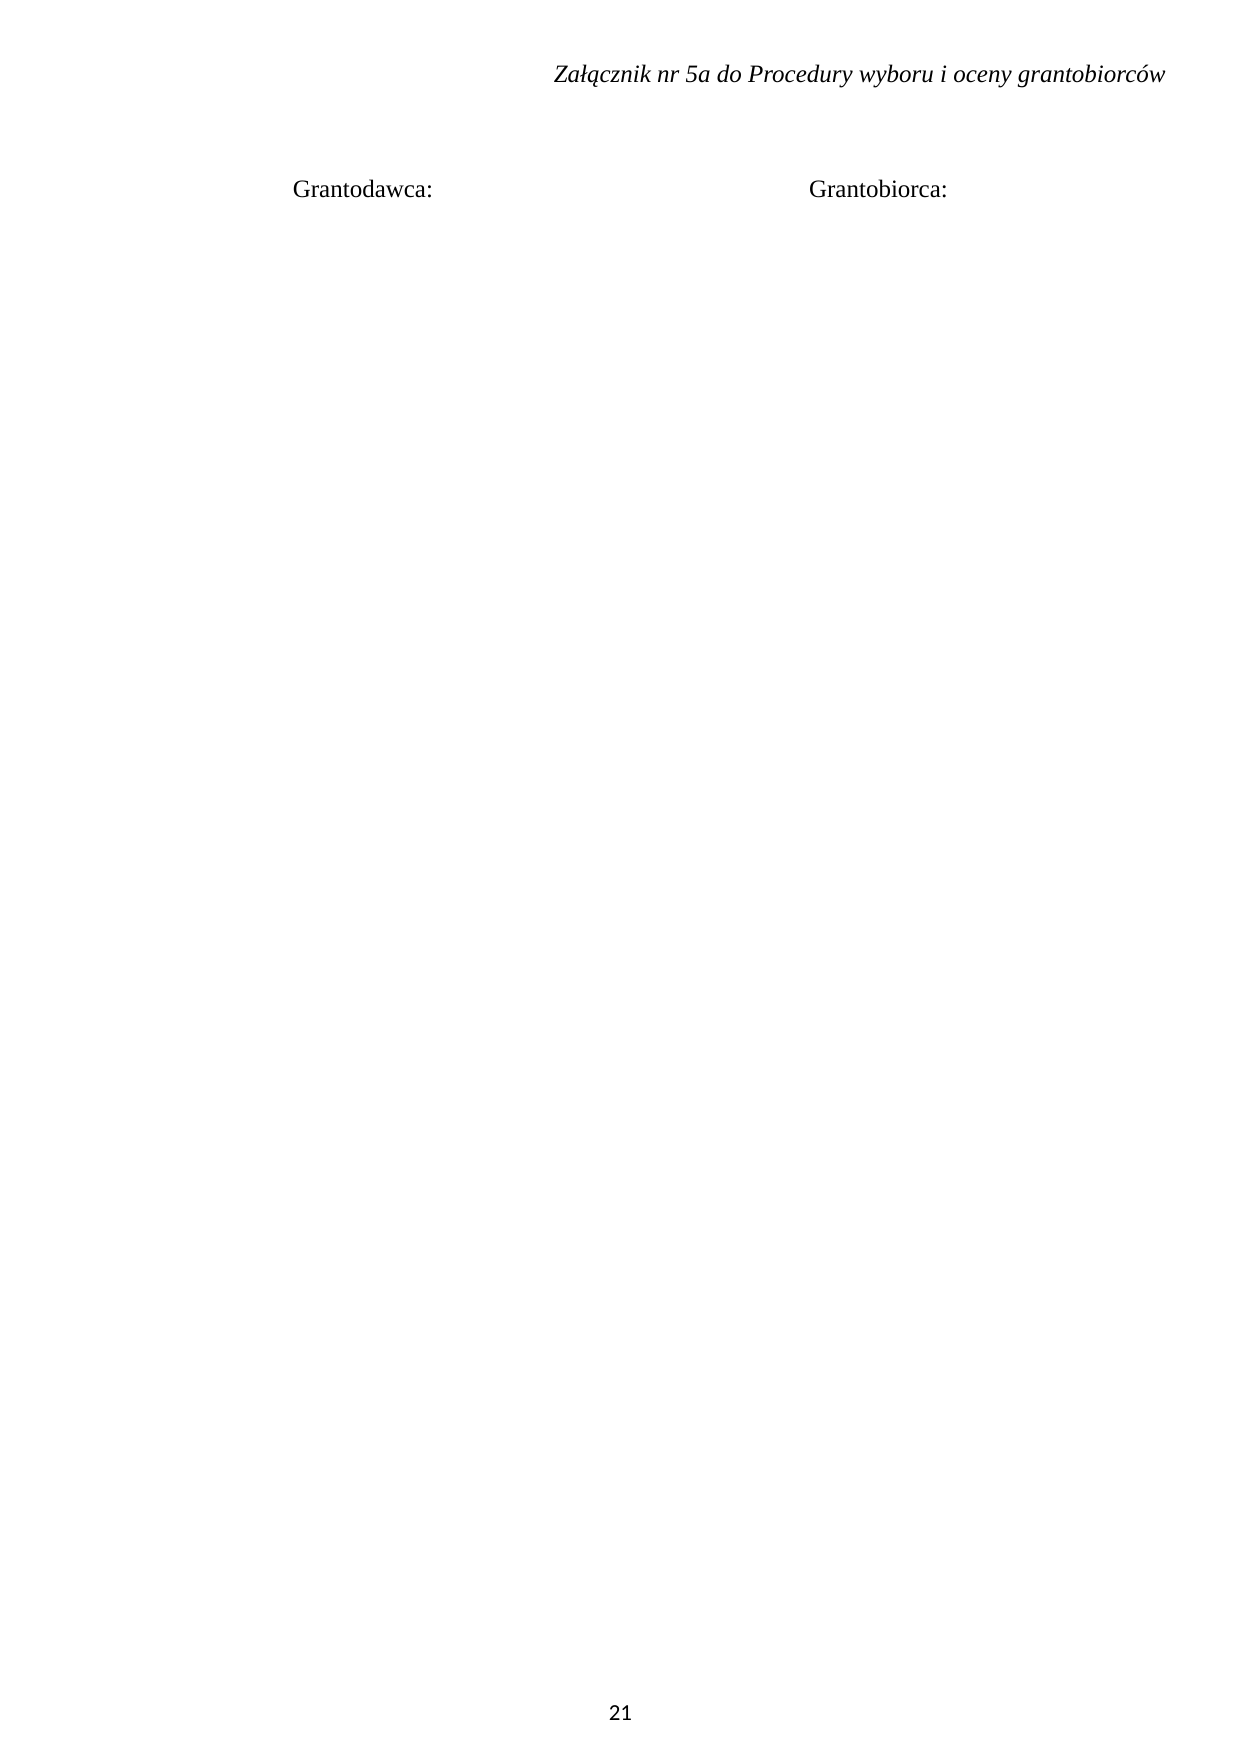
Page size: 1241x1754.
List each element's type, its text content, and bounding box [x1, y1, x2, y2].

text Grantodawca: Grantobiorca: [75, 174, 1165, 203]
